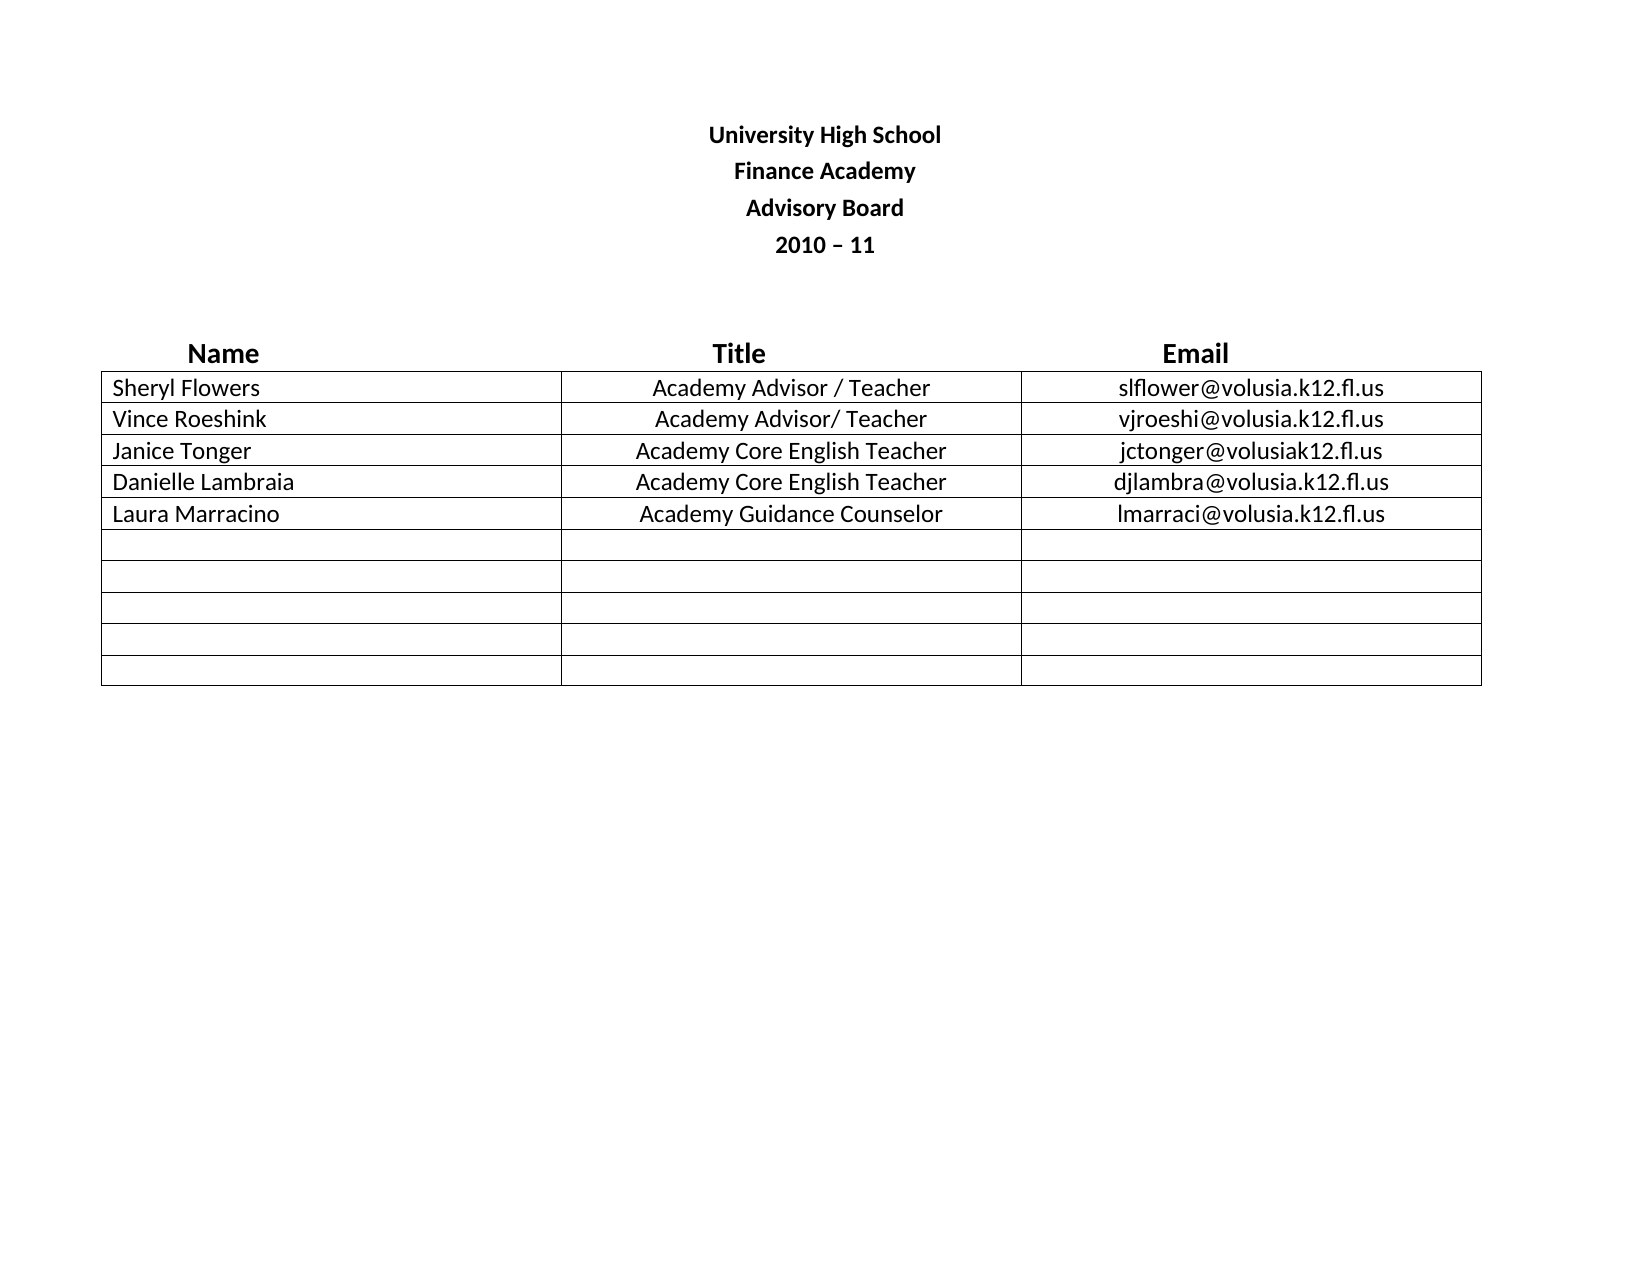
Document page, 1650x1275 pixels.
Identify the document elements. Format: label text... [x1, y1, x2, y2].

table_cell [102, 561, 561, 592]
table_cell [102, 530, 561, 560]
table_cell [562, 593, 1021, 623]
table_cell Laura Marracino [102, 498, 561, 528]
table_cell Janice Tonger [102, 435, 561, 465]
table_cell [1022, 561, 1481, 592]
text University High School [112, 119, 1537, 149]
table_cell [1022, 593, 1481, 623]
text Advisory Board [112, 192, 1537, 223]
table_cell Academy Advisor/ Teacher [562, 403, 1021, 434]
table_cell Academy Core English Teacher [562, 466, 1021, 497]
table_cell [1022, 624, 1481, 655]
table_cell Vince Roeshink [102, 403, 561, 434]
table_header slflower@volusia.k12.fl.us [1022, 372, 1481, 402]
table_cell vjroeshi@volusia.k12.fl.us [1022, 403, 1481, 434]
table_cell [102, 656, 561, 684]
table_cell Academy Core English Teacher [562, 435, 1021, 465]
table_cell Danielle Lambraia [102, 466, 561, 497]
table_cell djlambra@volusia.k12.fl.us [1022, 466, 1481, 497]
table_cell [1022, 656, 1481, 684]
table_cell [1022, 530, 1481, 560]
table_cell lmarraci@volusia.k12.fl.us [1022, 498, 1481, 528]
table_cell [562, 656, 1021, 684]
table_cell jctonger@volusiak12.fl.us [1022, 435, 1481, 465]
table_header Academy Advisor / Teacher [562, 372, 1021, 402]
table_cell [102, 624, 561, 655]
table_header Sheryl Flowers [102, 372, 561, 402]
text Name Title Email [112, 335, 1537, 371]
table_cell [562, 624, 1021, 655]
table_cell [562, 561, 1021, 592]
table_cell [562, 530, 1021, 560]
text 2010 – 11 [112, 229, 1537, 259]
table_cell [102, 593, 561, 623]
text Finance Academy [112, 156, 1537, 186]
table_cell Academy Guidance Counselor [562, 498, 1021, 528]
